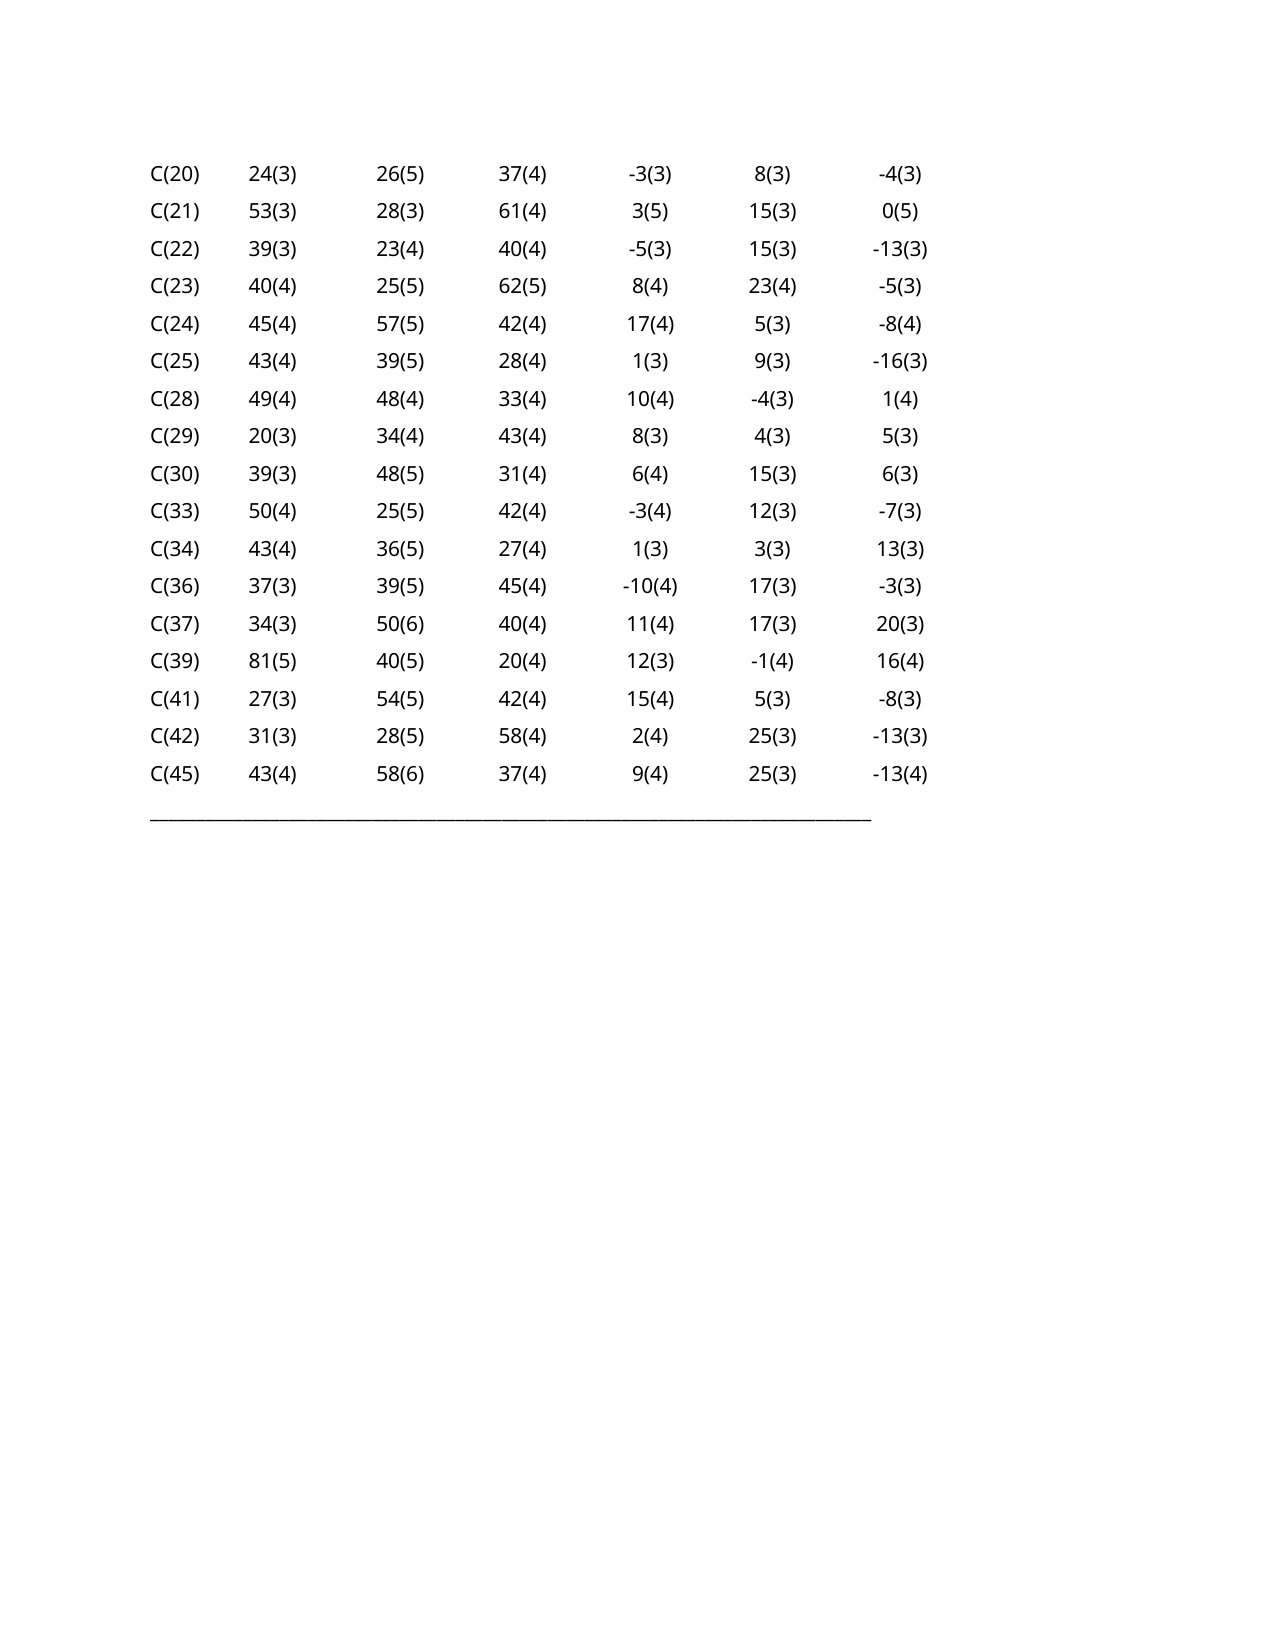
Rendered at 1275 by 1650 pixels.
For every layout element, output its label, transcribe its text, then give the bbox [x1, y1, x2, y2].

text C(28) 49(4) 48(4) 33(4) 10(4) -4(3) 1(4) [150, 375, 1125, 412]
text C(33) 50(4) 25(5) 42(4) -3(4) 12(3) -7(3) [150, 487, 1125, 525]
text C(25) 43(4) 39(5) 28(4) 1(3) 9(3) -16(3) [150, 337, 1125, 375]
text C(21) 53(3) 28(3) 61(4) 3(5) 15(3) 0(5) [150, 187, 1125, 225]
text C(41) 27(3) 54(5) 42(4) 15(4) 5(3) -8(3) [150, 675, 1125, 712]
text C(29) 20(3) 34(4) 43(4) 8(3) 4(3) 5(3) [150, 412, 1125, 450]
text C(30) 39(3) 48(5) 31(4) 6(4) 15(3) 6(3) [150, 450, 1125, 487]
text C(36) 37(3) 39(5) 45(4) -10(4) 17(3) -3(3) [150, 562, 1125, 600]
text C(45) 43(4) 58(6) 37(4) 9(4) 25(3) -13(4) [150, 750, 1125, 787]
text C(42) 31(3) 28(5) 58(4) 2(4) 25(3) -13(3) [150, 712, 1125, 750]
text C(37) 34(3) 50(6) 40(4) 11(4) 17(3) 20(3) [150, 600, 1125, 637]
text C(22) 39(3) 23(4) 40(4) -5(3) 15(3) -13(3) [150, 225, 1125, 262]
text C(39) 81(5) 40(5) 20(4) 12(3) -1(4) 16(4) [150, 637, 1125, 675]
text C(34) 43(4) 36(5) 27(4) 1(3) 3(3) 13(3) [150, 525, 1125, 562]
text C(24) 45(4) 57(5) 42(4) 17(4) 5(3) -8(4) [150, 300, 1125, 337]
text C(23) 40(4) 25(5) 62(5) 8(4) 23(4) -5(3) [150, 262, 1125, 300]
text C(20) 24(3) 26(5) 37(4) -3(3) 8(3) -4(3) [150, 150, 1125, 187]
text ______________________________________________________________________________Table 5. Selected torsion angles [°] for pgamat24. [150, 787, 1125, 825]
